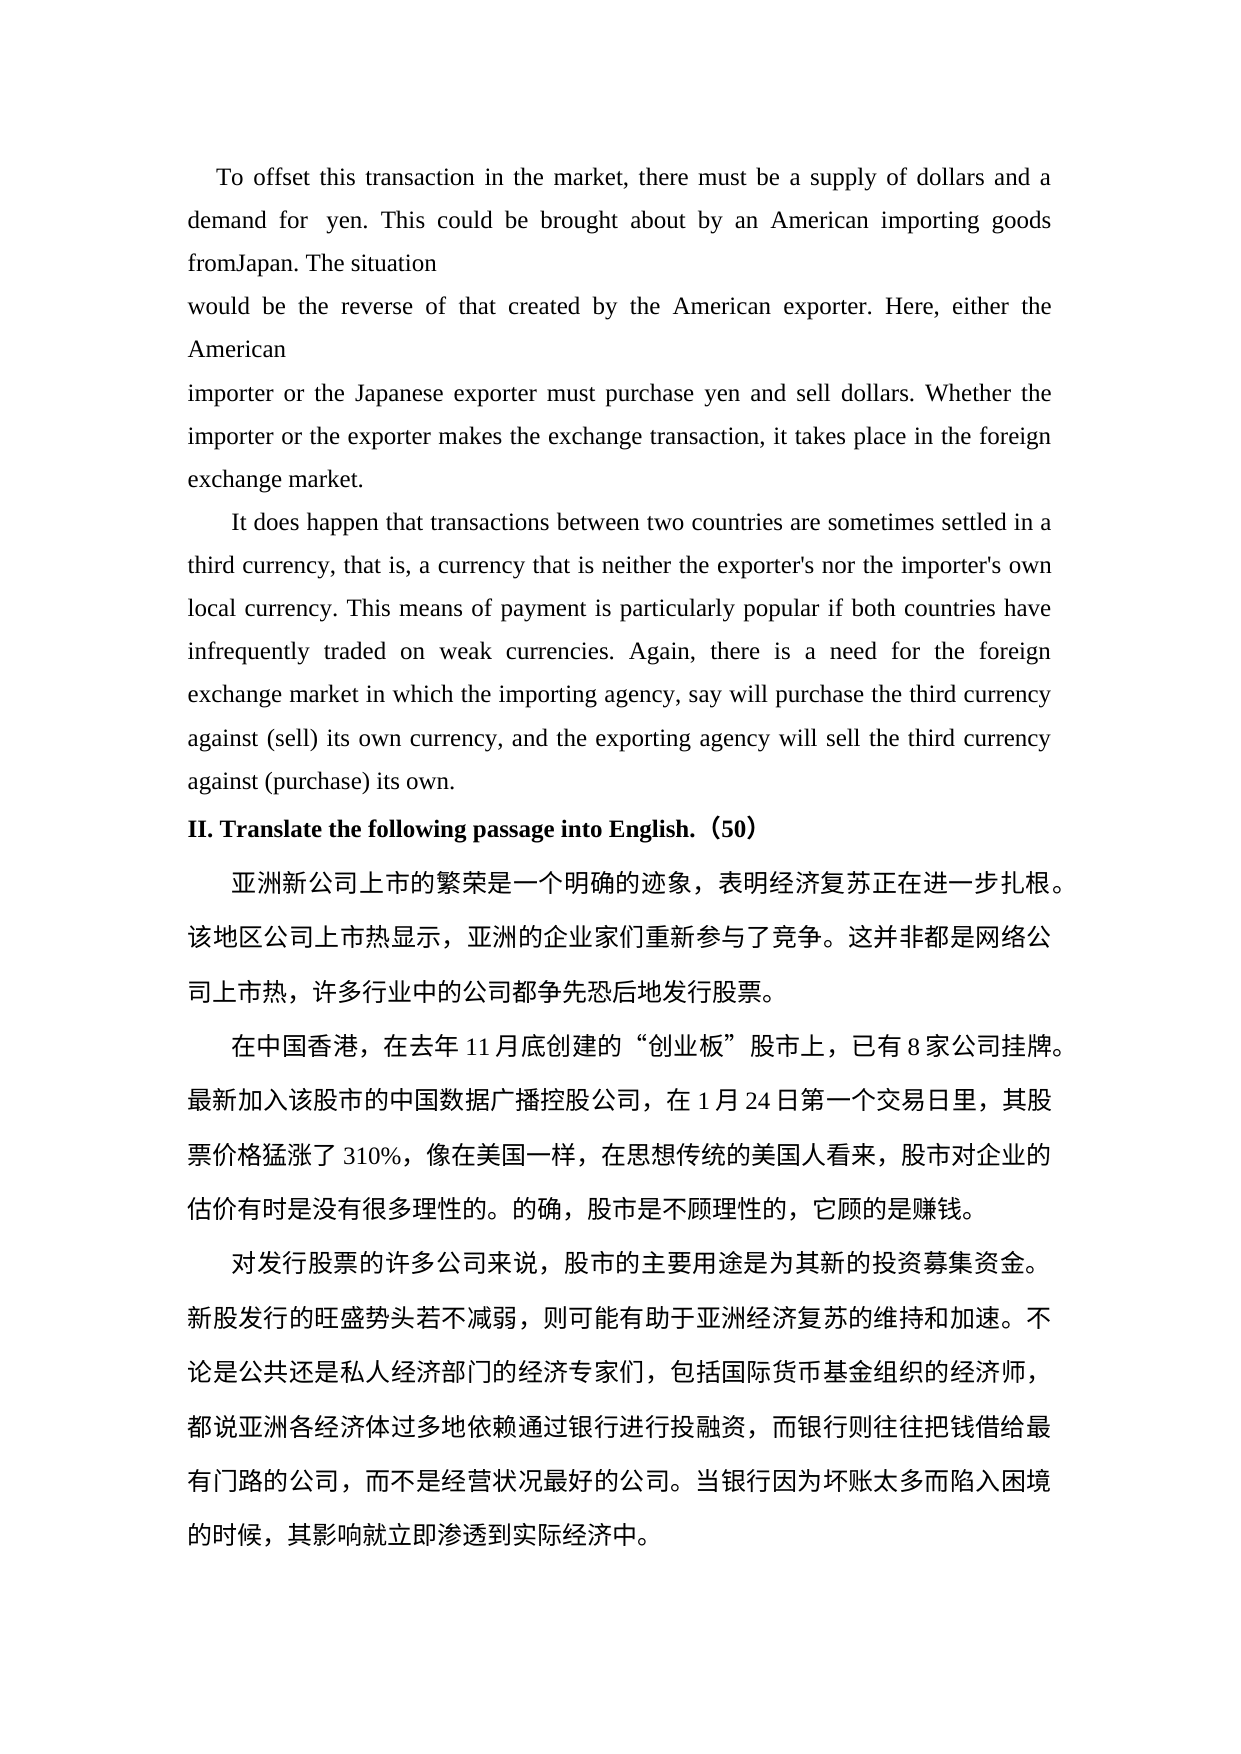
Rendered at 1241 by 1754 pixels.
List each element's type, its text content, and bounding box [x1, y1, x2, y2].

text 在中国香港，在去年11月底创建的“创业板”股市上，已有8家公司挂牌。最新加入该股市的中国数据广播控股公司，在1月24日第一个交易日里，其股票价格猛涨了310%，像在美国一样，在思想传统的美国人看来，股市对企业的估价有时是没有很多理性的。的确，股市是不顾理性的，它顾的是赚钱。 [187, 1026, 1053, 1226]
text II. Translate the following passage into English.（50） [187, 809, 1053, 845]
text would be the reverse of that created by the American exporter. Here, either the American [187, 291, 1053, 363]
text importer or the Japanese exporter must purchase yen and sell dollars. Whether the importer or the exporter makes the exchange transaction, it takes place in the foreign exchange market. [187, 378, 1053, 493]
text 对发行股票的许多公司来说，股市的主要用途是为其新的投资募集资金。新股发行的旺盛势头若不减弱，则可能有助于亚洲经济复苏的维持和加速。不论是公共还是私人经济部门的经济专家们，包括国际货币基金组织的经济师，都说亚洲各经济体过多地依赖通过银行进行投融资，而银行则往往把钱借给最有门路的公司，而不是经营状况最好的公司。当银行因为坏账太多而陷入困境的时候，其影响就立即渗透到实际经济中。 [187, 1244, 1053, 1552]
text It does happen that transactions between two countries are sometimes settled in a third currency, that is, a currency that is neither the exporter's nor the importer's own local currency. This means of payment is particularly popular if both countries have infrequently traded on weak currencies. Again, there is a need for the foreign exchange market in which the importing agency, say will purchase the third currency against (sell) its own currency, and the exporting agency will sell the third currency against (purchase) its own. [187, 507, 1053, 794]
text 亚洲新公司上市的繁荣是一个明确的迹象，表明经济复苏正在进一步扎根。该地区公司上市热显示，亚洲的企业家们重新参与了竞争。这并非都是网络公司上市热，许多行业中的公司都争先恐后地发行股票。 [187, 863, 1053, 1008]
text To offset this transaction in the market, there must be a supply of dollars and a demand for yen. This could be brought about by an American importing goods fromJapan. The situation [187, 162, 1053, 277]
